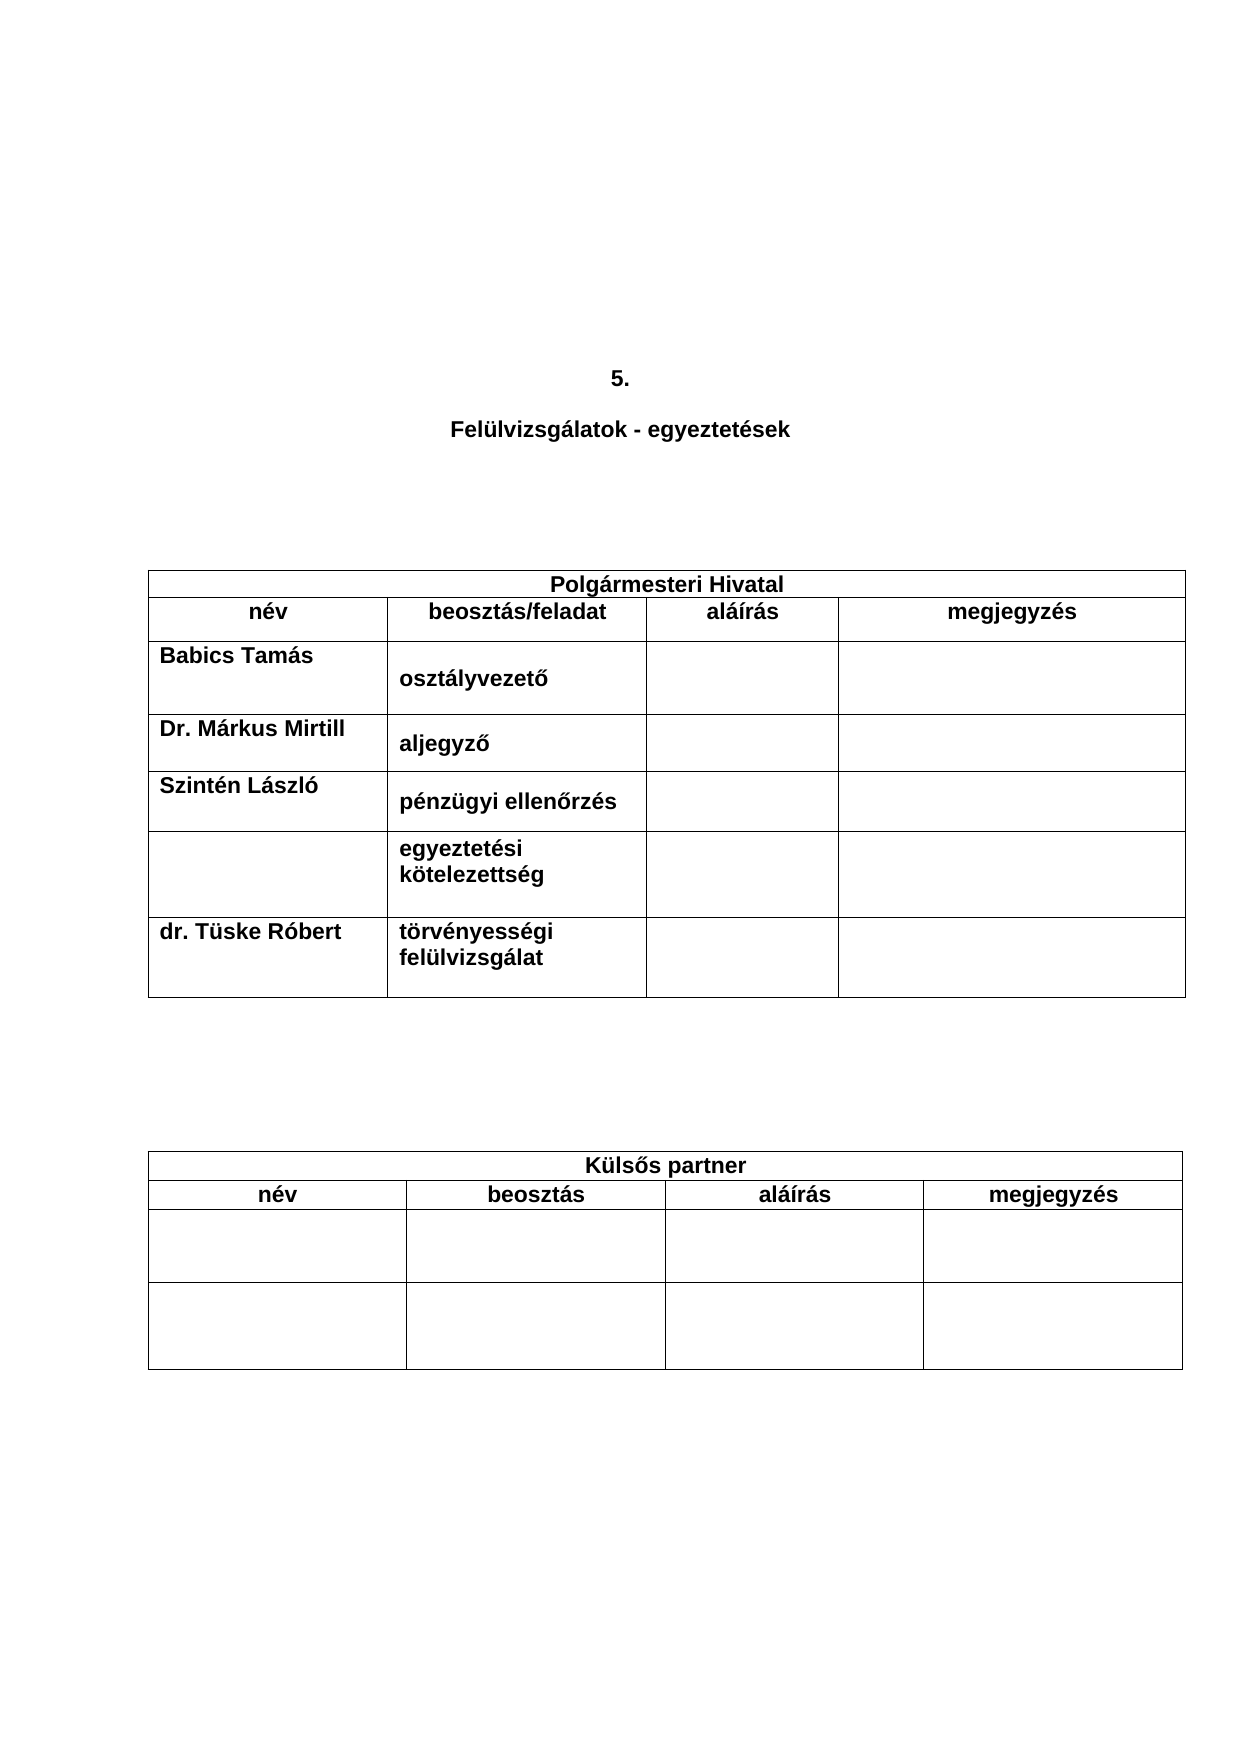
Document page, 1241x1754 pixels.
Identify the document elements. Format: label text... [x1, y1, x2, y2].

table_cell [149, 832, 387, 917]
table_cell [839, 772, 1185, 831]
table_cell [666, 1283, 923, 1368]
table_cell [647, 642, 838, 713]
table_cell [149, 1283, 406, 1368]
table_cell egyeztetési kötelezettség [388, 832, 646, 917]
table_cell [647, 715, 838, 771]
table_cell [666, 1210, 923, 1282]
table_cell [924, 1210, 1182, 1282]
table_header Külsős partner [149, 1152, 1182, 1180]
table_cell [407, 1210, 665, 1282]
table_cell megjegyzés [839, 598, 1185, 641]
table_cell pénzügyi ellenőrzés [388, 772, 646, 831]
table_cell dr. Tüske Róbert [149, 918, 387, 997]
table_cell [839, 832, 1185, 917]
table_cell Babics Tamás [149, 642, 387, 713]
table_cell Szintén László [149, 772, 387, 831]
table_cell törvényességi felülvizsgálat [388, 918, 646, 997]
table_cell [839, 918, 1185, 997]
table_cell [924, 1283, 1182, 1368]
table_cell megjegyzés [924, 1181, 1182, 1208]
text Felülvizsgálatok - egyeztetések [148, 416, 1093, 443]
table_cell [647, 832, 838, 917]
table_cell Dr. Márkus Mirtill [149, 715, 387, 771]
table_cell [839, 715, 1185, 771]
table_cell osztályvezető [388, 642, 646, 713]
table_cell beosztás/feladat [388, 598, 646, 641]
text 5. [148, 365, 1093, 392]
table_cell aláírás [666, 1181, 923, 1208]
table_cell aljegyző [388, 715, 646, 771]
table_cell beosztás [407, 1181, 665, 1208]
table_cell név [149, 1181, 406, 1208]
table_cell [647, 918, 838, 997]
table_cell [647, 772, 838, 831]
table_cell név [149, 598, 387, 641]
table_cell [149, 1210, 406, 1282]
table_cell [407, 1283, 665, 1368]
table_cell aláírás [647, 598, 838, 641]
table_cell [839, 642, 1185, 713]
table_header Polgármesteri Hivatal [149, 571, 1185, 597]
